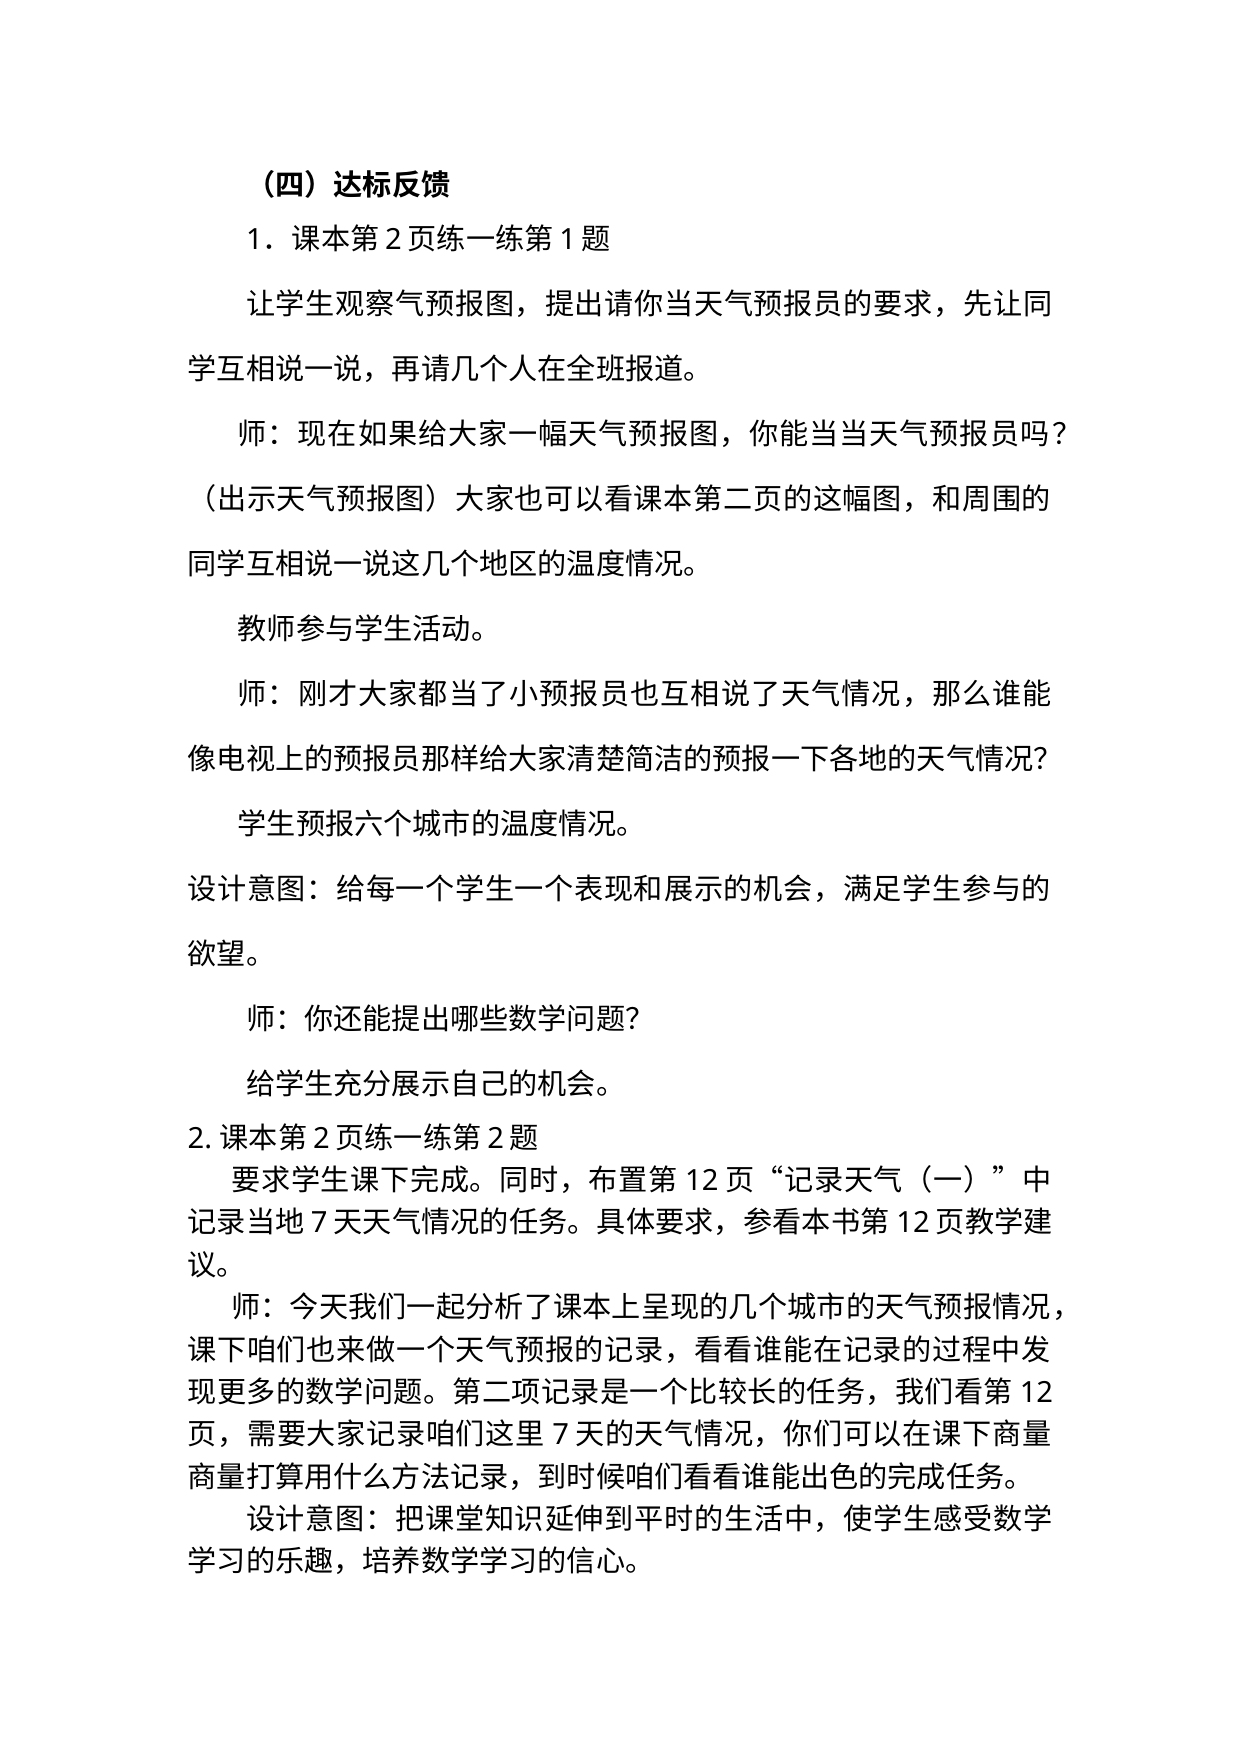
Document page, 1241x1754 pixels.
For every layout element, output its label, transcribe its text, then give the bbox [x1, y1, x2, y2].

text 师：你还能提出哪些数学问题？ [187, 984, 1053, 1049]
text 1．课本第2页练一练第1题 [187, 204, 1053, 269]
text 设计意图：给每一个学生一个表现和展示的机会，满足学生参与的欲望。 [187, 854, 1053, 984]
text 学生预报六个城市的温度情况。 [187, 789, 1053, 854]
text 师：刚才大家都当了小预报员也互相说了天气情况，那么谁能像电视上的预报员那样给大家清楚简洁的预报一下各地的天气情况？ [187, 659, 1053, 789]
text 要求学生课下完成。同时，布置第12页“记录天气（一）”中记录当地7天天气情况的任务。具体要求，参看本书第12页教学建议。 [187, 1157, 1053, 1284]
text 2. 课本第2页练一练第2题 [187, 1114, 1053, 1157]
text 师：现在如果给大家一幅天气预报图，你能当当天气预报员吗？（出示天气预报图）大家也可以看课本第二页的这幅图，和周围的同学互相说一说这几个地区的温度情况。 [187, 399, 1053, 594]
text 师：今天我们一起分析了课本上呈现的几个城市的天气预报情况，课下咱们也来做一个天气预报的记录，看看谁能在记录的过程中发现更多的数学问题。第二项记录是一个比较长的任务，我们看第12页，需要大家记录咱们这里7天的天气情况，你们可以在课下商量商量打算用什么方法记录，到时候咱们看看谁能出色的完成任务。 [187, 1284, 1053, 1495]
text 设计意图：把课堂知识延伸到平时的生活中，使学生感受数学学习的乐趣，培养数学学习的信心。 [187, 1495, 1053, 1580]
text 教师参与学生活动。 [187, 594, 1053, 659]
text （四）达标反馈 [187, 162, 1053, 204]
text 给学生充分展示自己的机会。 [187, 1049, 1053, 1114]
text 让学生观察气预报图，提出请你当天气预报员的要求，先让同学互相说一说，再请几个人在全班报道。 [187, 269, 1053, 399]
